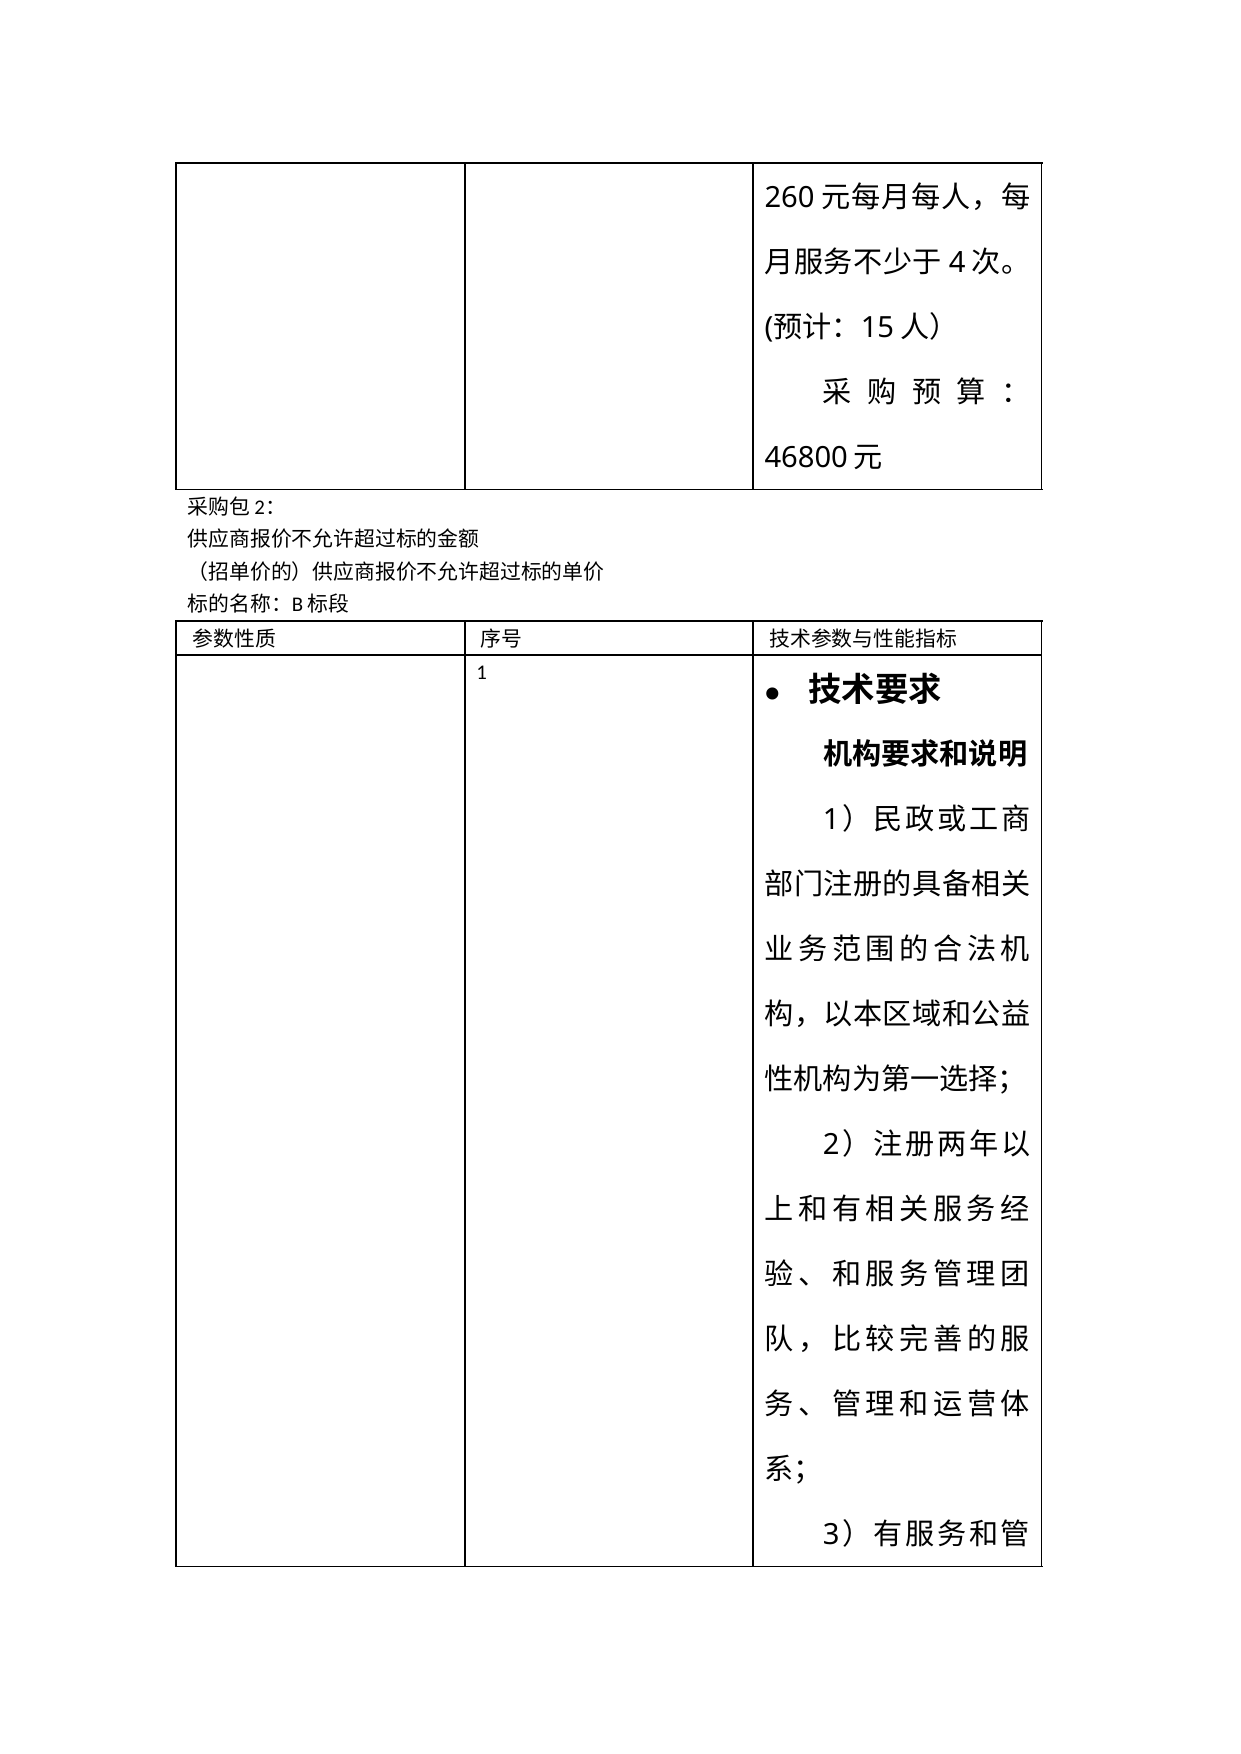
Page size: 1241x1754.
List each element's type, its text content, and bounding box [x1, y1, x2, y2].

table_cell [177, 656, 464, 1566]
table_cell 2 [466, 164, 752, 488]
table_cell [177, 164, 464, 488]
table_cell 1 [466, 656, 752, 1566]
table_header 参数性质 [177, 622, 464, 654]
table_header 技术参数与性能指标 [754, 622, 1041, 654]
text （招单价的）供应商报价不允许超过标的单价 [187, 555, 1053, 588]
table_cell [754, 656, 1041, 1566]
text 标的名称：B标段 [187, 588, 1053, 620]
text 采购包2： [187, 490, 1053, 523]
table_header 序号 [466, 622, 752, 654]
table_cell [754, 164, 1041, 488]
text 供应商报价不允许超过标的金额 [187, 523, 1053, 555]
